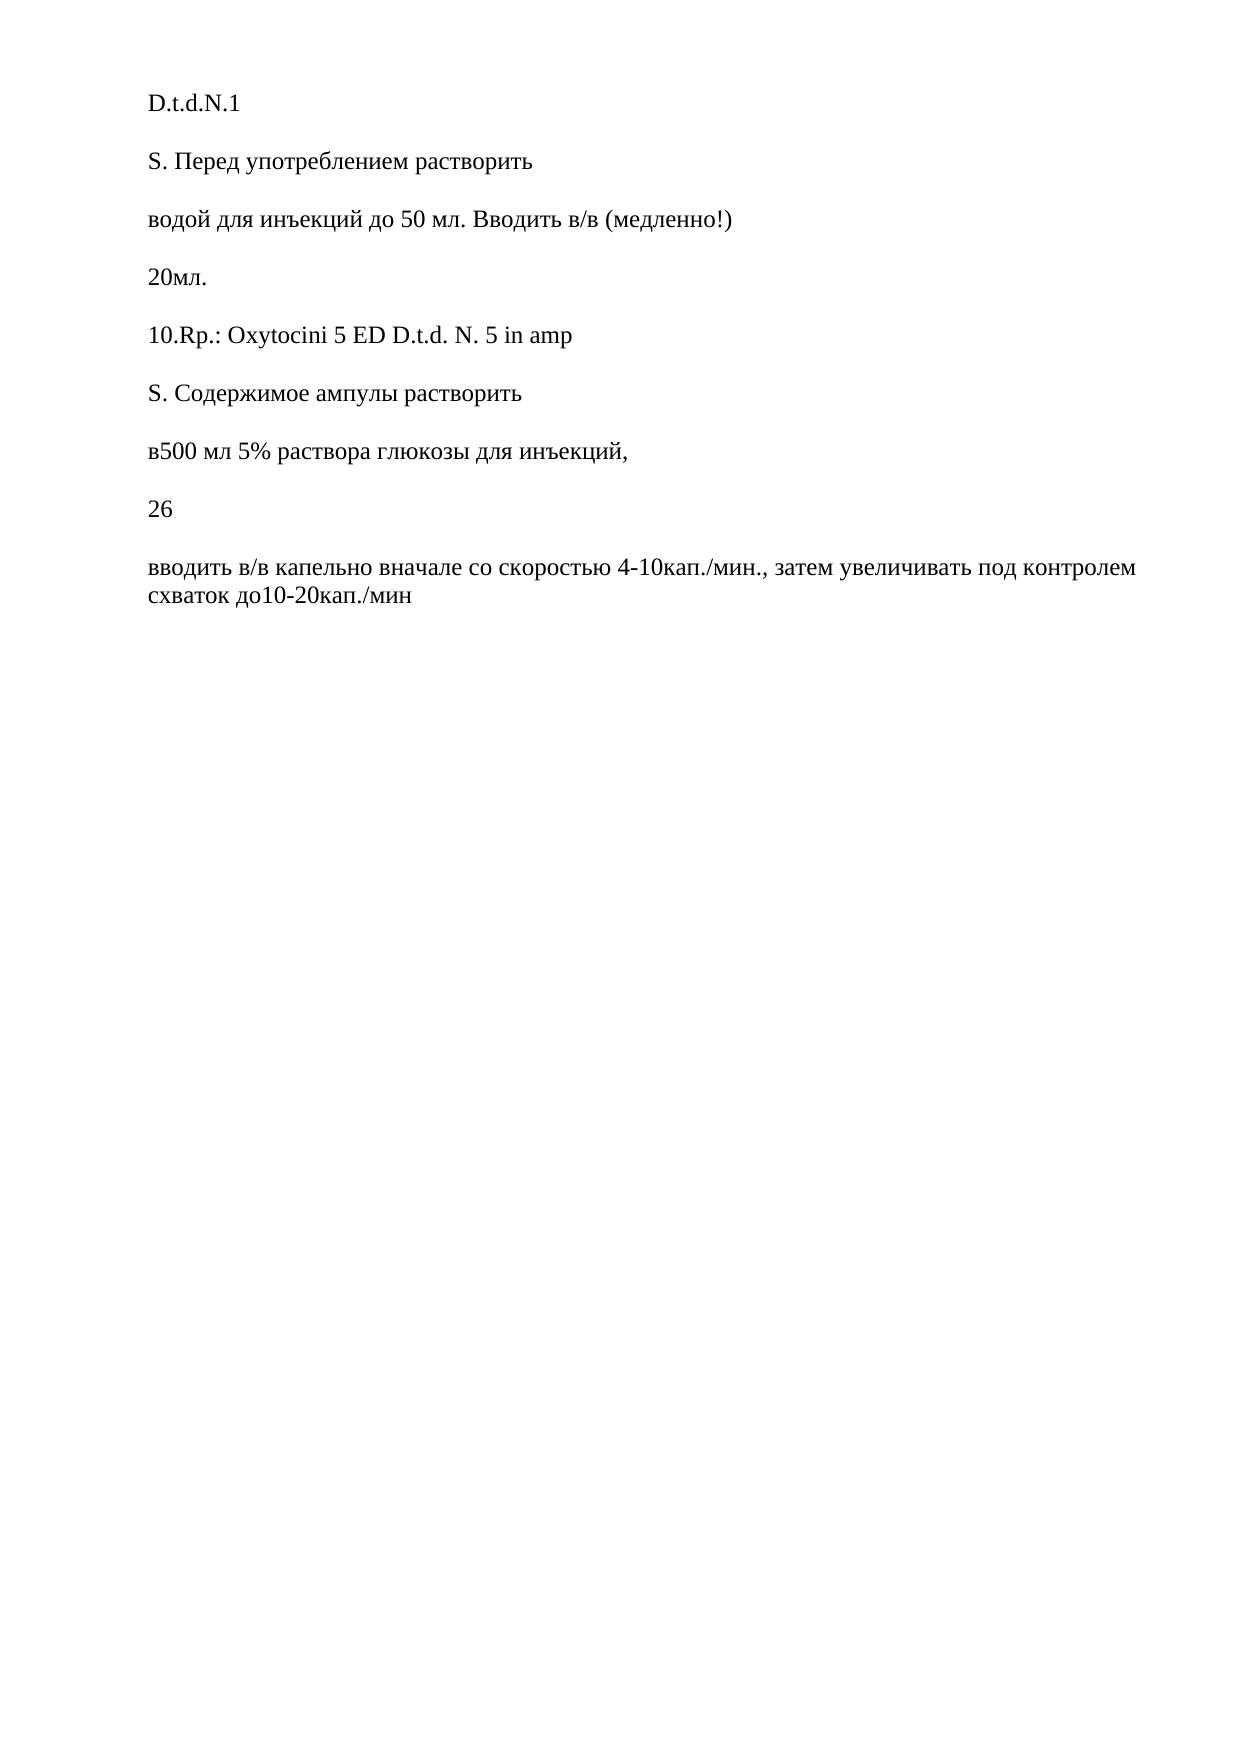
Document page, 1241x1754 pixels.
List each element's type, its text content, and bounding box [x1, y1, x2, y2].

text в500 мл 5% раствора глюкозы для инъекций, [148, 436, 1152, 465]
text D.t.d.N.1 [148, 88, 1152, 117]
text 26 [148, 494, 1152, 523]
text 10.Rp.: Oxytocini 5 ED D.t.d. N. 5 in amp [148, 320, 1152, 349]
text водой для инъекций до 50 мл. Вводить в/в (медленно!) [148, 204, 1152, 233]
text 20мл. [148, 262, 1152, 291]
text S. Содержимое ампулы растворить [148, 378, 1152, 407]
text вводить в/в капельно вначале со скоростью 4-10кап./мин., затем увеличивать под контролем схваток до10-20кап./мин [148, 552, 1152, 609]
text S. Перед употреблением растворить [148, 146, 1152, 175]
